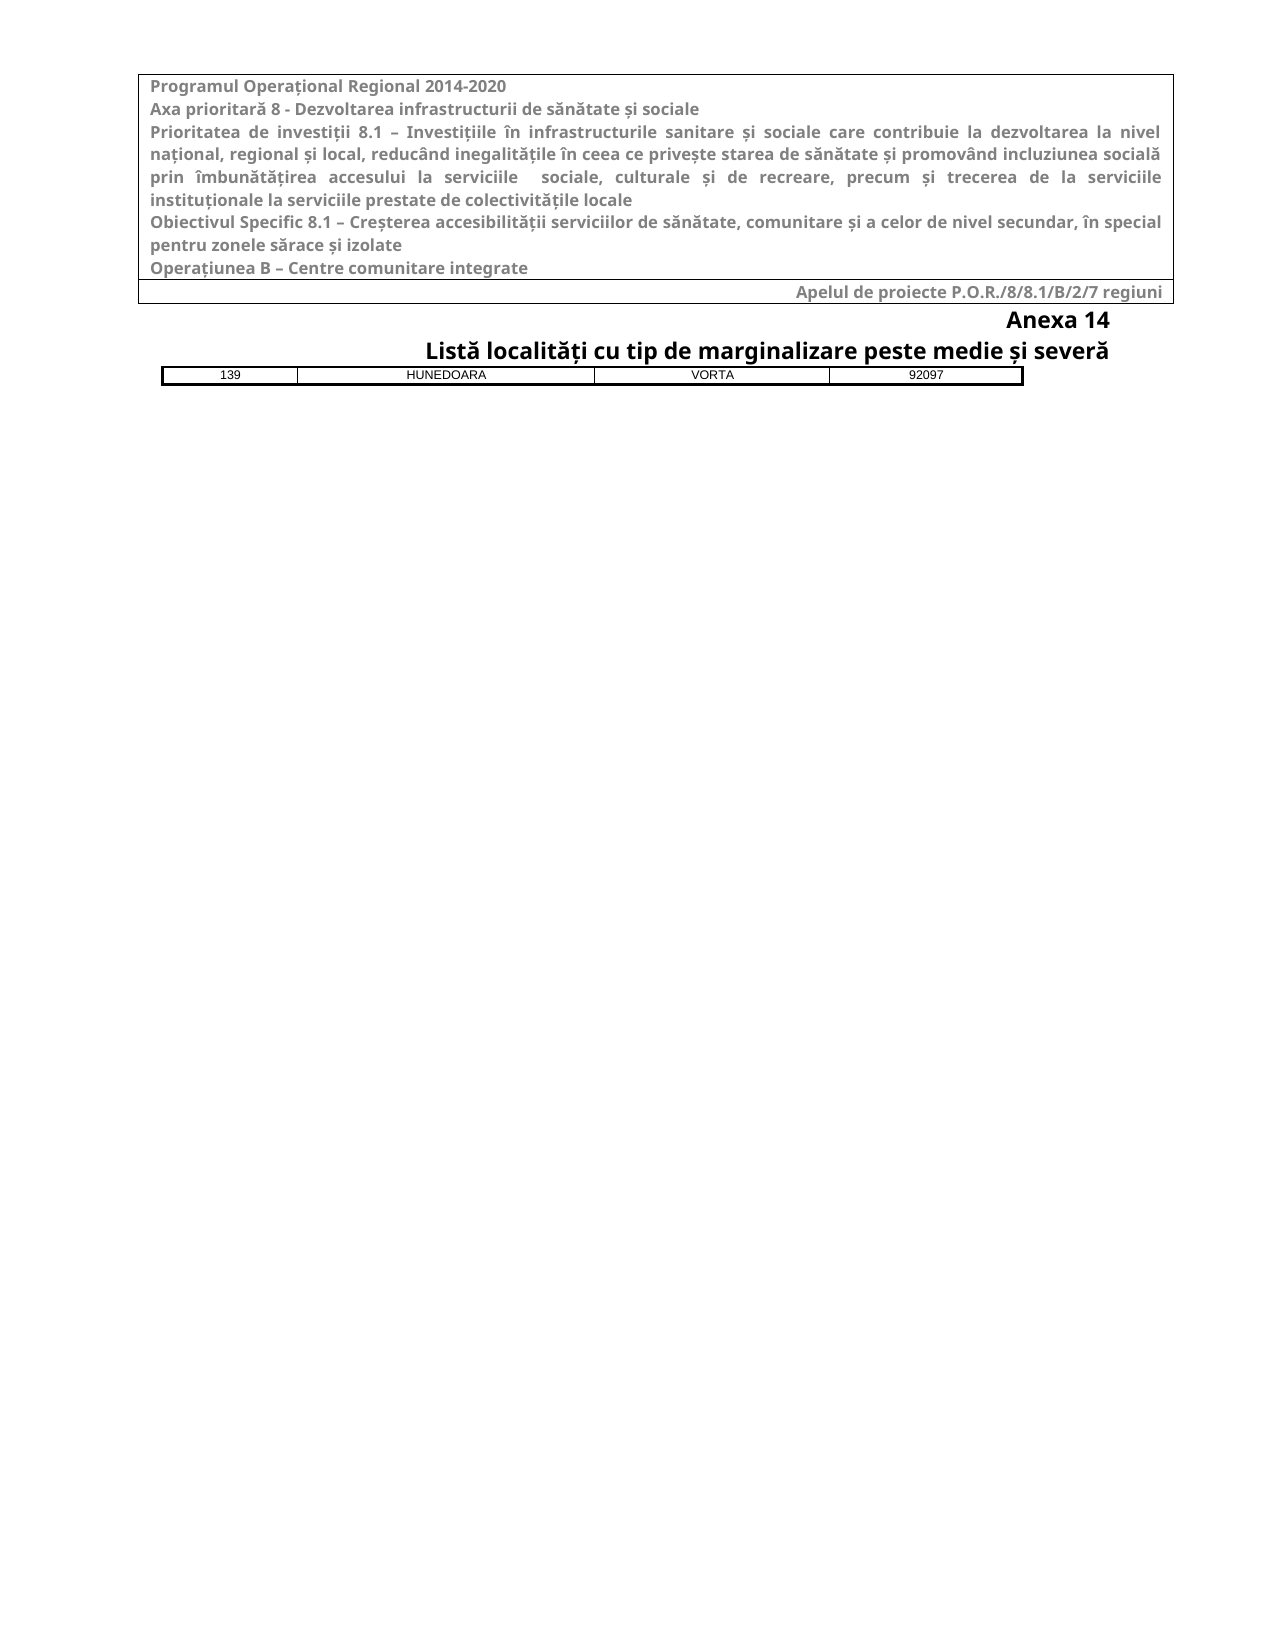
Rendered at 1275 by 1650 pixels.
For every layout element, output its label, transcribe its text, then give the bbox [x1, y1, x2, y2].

table_cell VORTA [595, 368, 829, 383]
table_cell 139 [164, 368, 297, 383]
table_cell 92097 [830, 368, 1021, 383]
table_cell HUNEDOARA [298, 368, 594, 383]
